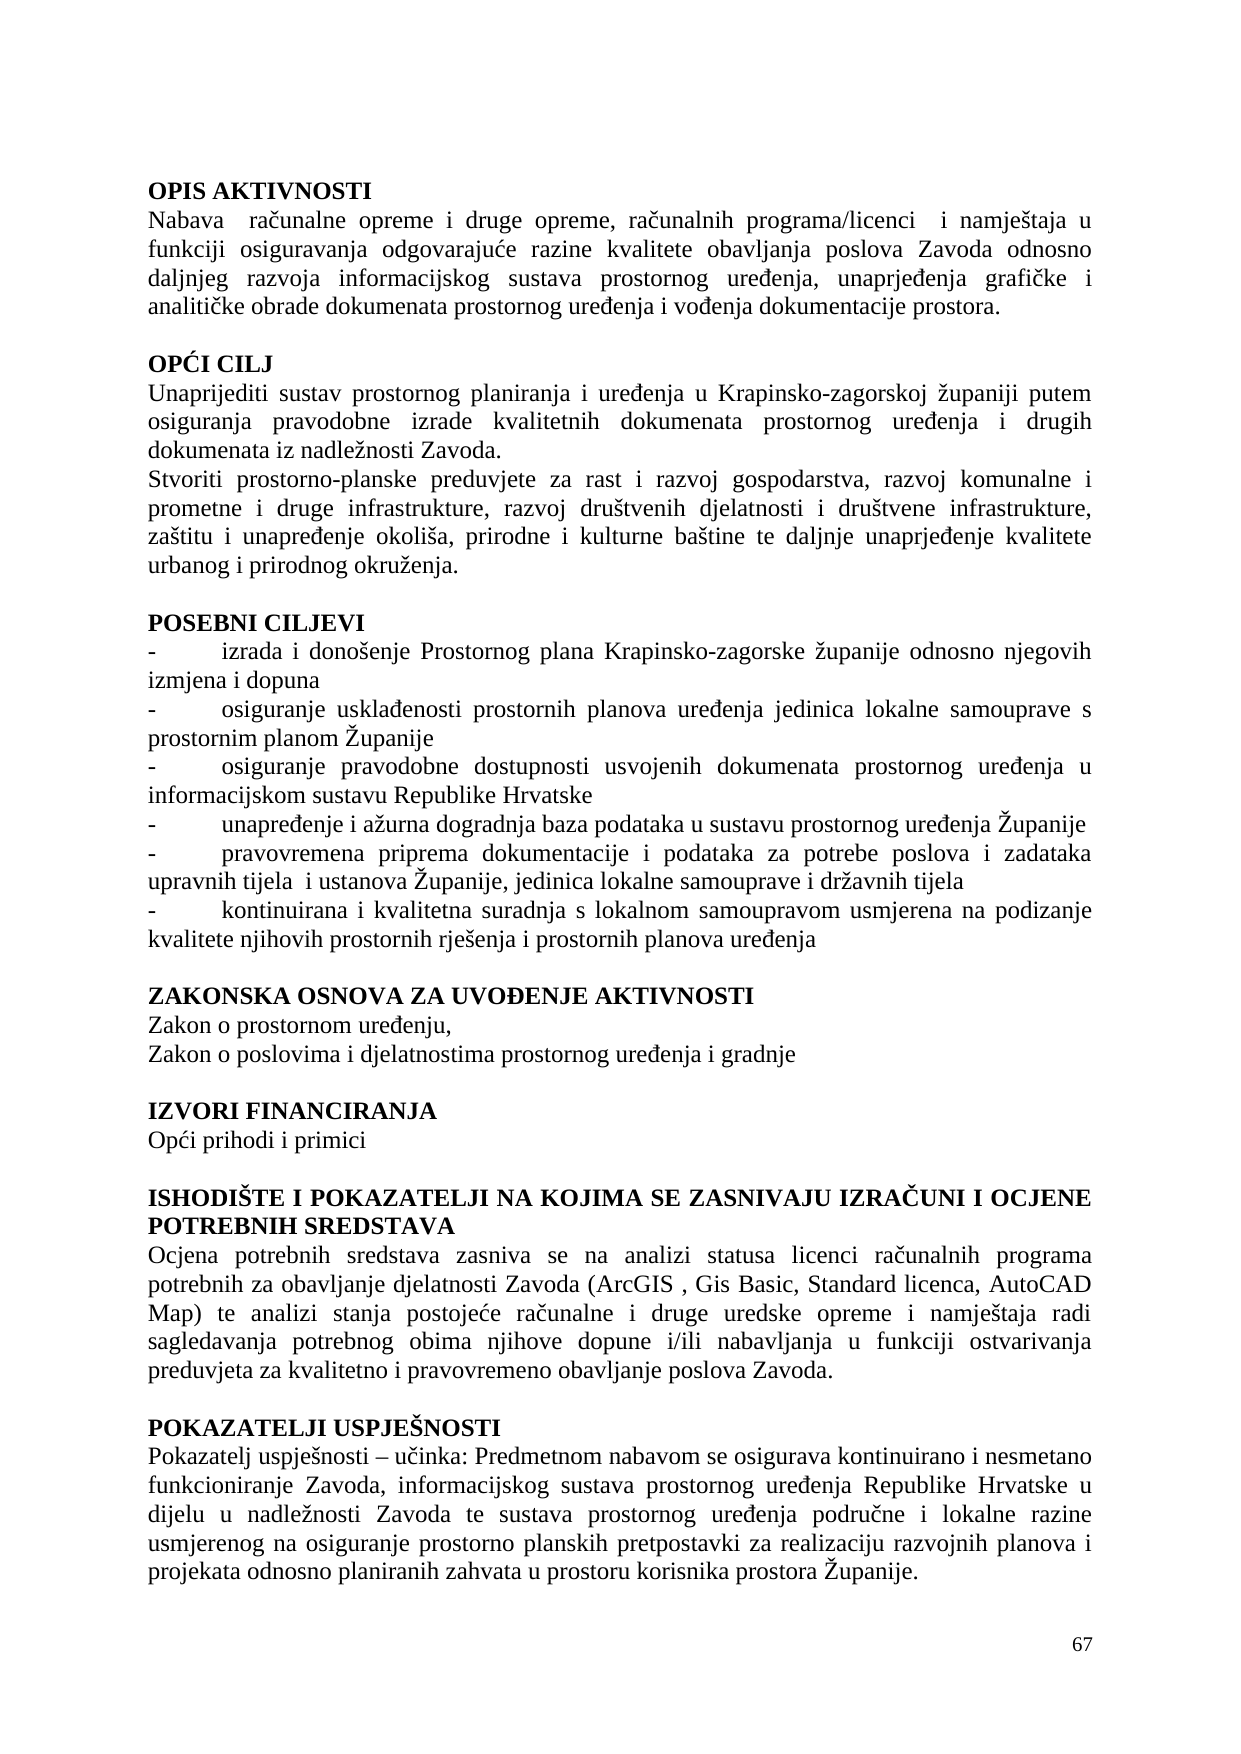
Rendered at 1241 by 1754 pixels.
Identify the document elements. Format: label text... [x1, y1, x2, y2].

text - pravovremena priprema dokumentacije i podataka za potrebe poslova i zadataka upravnih tijela i ustanova Županije, jedinica lokalne samouprave i državnih tijela [148, 838, 1093, 895]
text Opći prihodi i primici [148, 1125, 1093, 1154]
text IZVORI FINANCIRANJA [148, 1096, 1093, 1125]
text Ocjena potrebnih sredstava zasniva se na analizi statusa licenci računalnih programa potrebnih za obavljanje djelatnosti Zavoda (ArcGIS , Gis Basic, Standard licenca, AutoCAD Map) te analizi stanja postojeće računalne i druge uredske opreme i namještaja radi sagledavanja potrebnog obima njihove dopune i/ili nabavljanja u funkciji ostvarivanja preduvjeta za kvalitetno i pravovremeno obavljanje poslova Zavoda. [148, 1240, 1093, 1384]
text Zakon o poslovima i djelatnostima prostornog uređenja i gradnje [148, 1039, 1093, 1068]
text - osiguranje usklađenosti prostornih planova uređenja jedinica lokalne samouprave s prostornim planom Županije [148, 694, 1093, 751]
text - kontinuirana i kvalitetna suradnja s lokalnom samoupravom usmjerena na podizanje kvalitete njihovih prostornih rješenja i prostornih planova uređenja [148, 895, 1093, 953]
text POKAZATELJI USPJEŠNOSTI [148, 1413, 1093, 1441]
text Nabava računalne opreme i druge opreme, računalnih programa/licenci i namještaja u funkciji osiguravanja odgovarajuće razine kvalitete obavljanja poslova Zavoda odnosno daljnjeg razvoja informacijskog sustava prostornog uređenja, unaprjeđenja grafičke i analitičke obrade dokumenata prostornog uređenja i vođenja dokumentacije prostora. [148, 205, 1093, 320]
text OPĆI CILJ [148, 349, 1093, 378]
text Unaprijediti sustav prostornog planiranja i uređenja u Krapinsko-zagorskoj županiji putem osiguranja pravodobne izrade kvalitetnih dokumenata prostornog uređenja i drugih dokumenata iz nadležnosti Zavoda. [148, 378, 1093, 464]
text POSEBNI CILJEVI [148, 608, 1093, 636]
text Zakon o prostornom uređenju, [148, 1010, 1093, 1039]
text - izrada i donošenje Prostornog plana Krapinsko-zagorske županije odnosno njegovih izmjena i dopuna [148, 636, 1093, 694]
text ISHODIŠTE I POKAZATELJI NA KOJIMA SE ZASNIVAJU IZRAČUNI I OCJENE POTREBNIH SREDSTAVA [148, 1183, 1093, 1240]
text Stvoriti prostorno-planske preduvjete za rast i razvoj gospodarstva, razvoj komunalne i prometne i druge infrastrukture, razvoj društvenih djelatnosti i društvene infrastrukture, zaštitu i unapređenje okoliša, prirodne i kulturne baštine te daljnje unaprjeđenje kvalitete urbanog i prirodnog okruženja. [148, 464, 1093, 579]
text - osiguranje pravodobne dostupnosti usvojenih dokumenata prostornog uređenja u informacijskom sustavu Republike Hrvatske [148, 751, 1093, 809]
text OPIS AKTIVNOSTI [148, 176, 1093, 205]
text - unapređenje i ažurna dogradnja baza podataka u sustavu prostornog uređenja Županije [148, 809, 1093, 838]
text Pokazatelj uspješnosti – učinka: Predmetnom nabavom se osigurava kontinuirano i nesmetano funkcioniranje Zavoda, informacijskog sustava prostornog uređenja Republike Hrvatske u dijelu u nadležnosti Zavoda te sustava prostornog uređenja područne i lokalne razine usmjerenog na osiguranje prostorno planskih pretpostavki za realizaciju razvojnih planova i projekata odnosno planiranih zahvata u prostoru korisnika prostora Županije. [148, 1441, 1093, 1585]
text ZAKONSKA OSNOVA ZA UVOĐENJE AKTIVNOSTI [148, 981, 1093, 1010]
